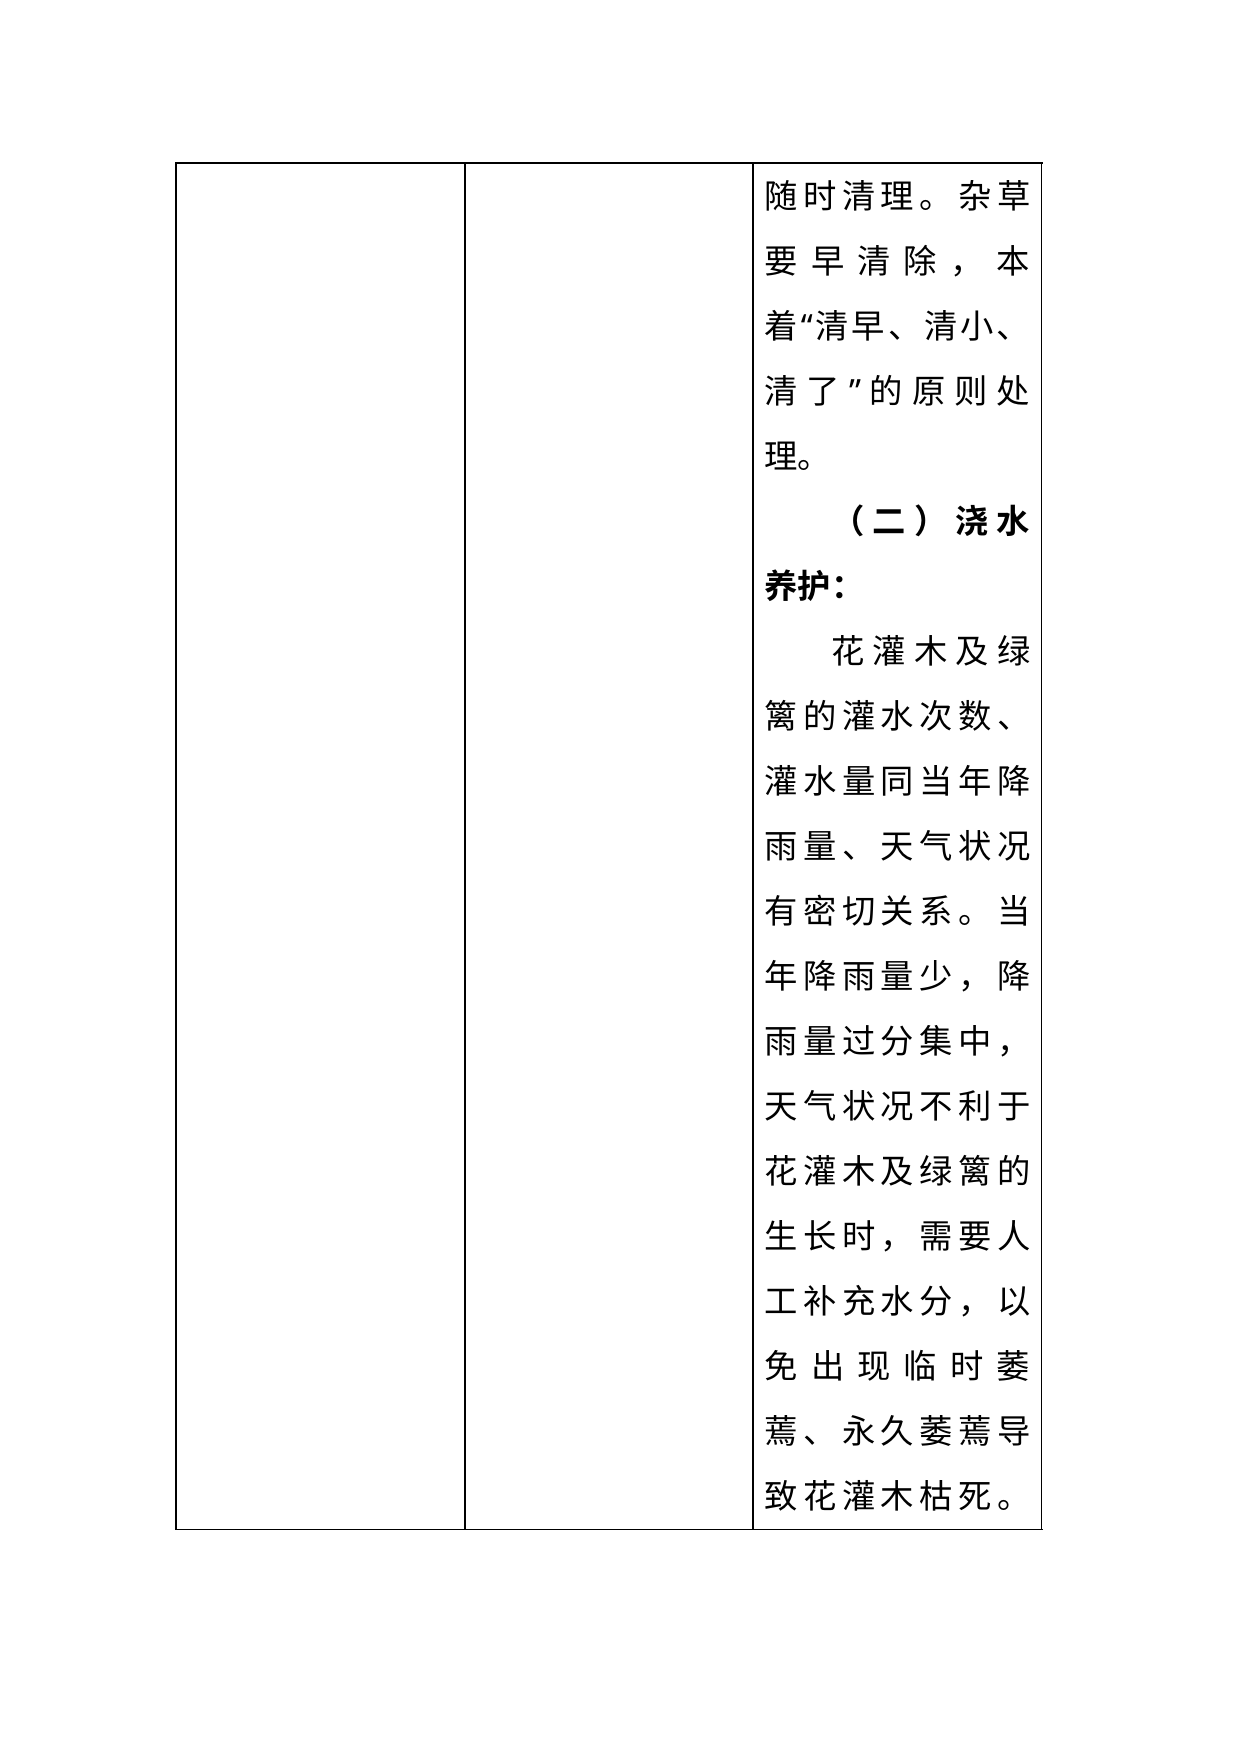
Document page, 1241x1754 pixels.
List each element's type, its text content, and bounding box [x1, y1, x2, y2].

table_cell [754, 164, 1041, 1528]
table_cell [466, 164, 752, 1528]
table_cell 1 [177, 164, 464, 1528]
